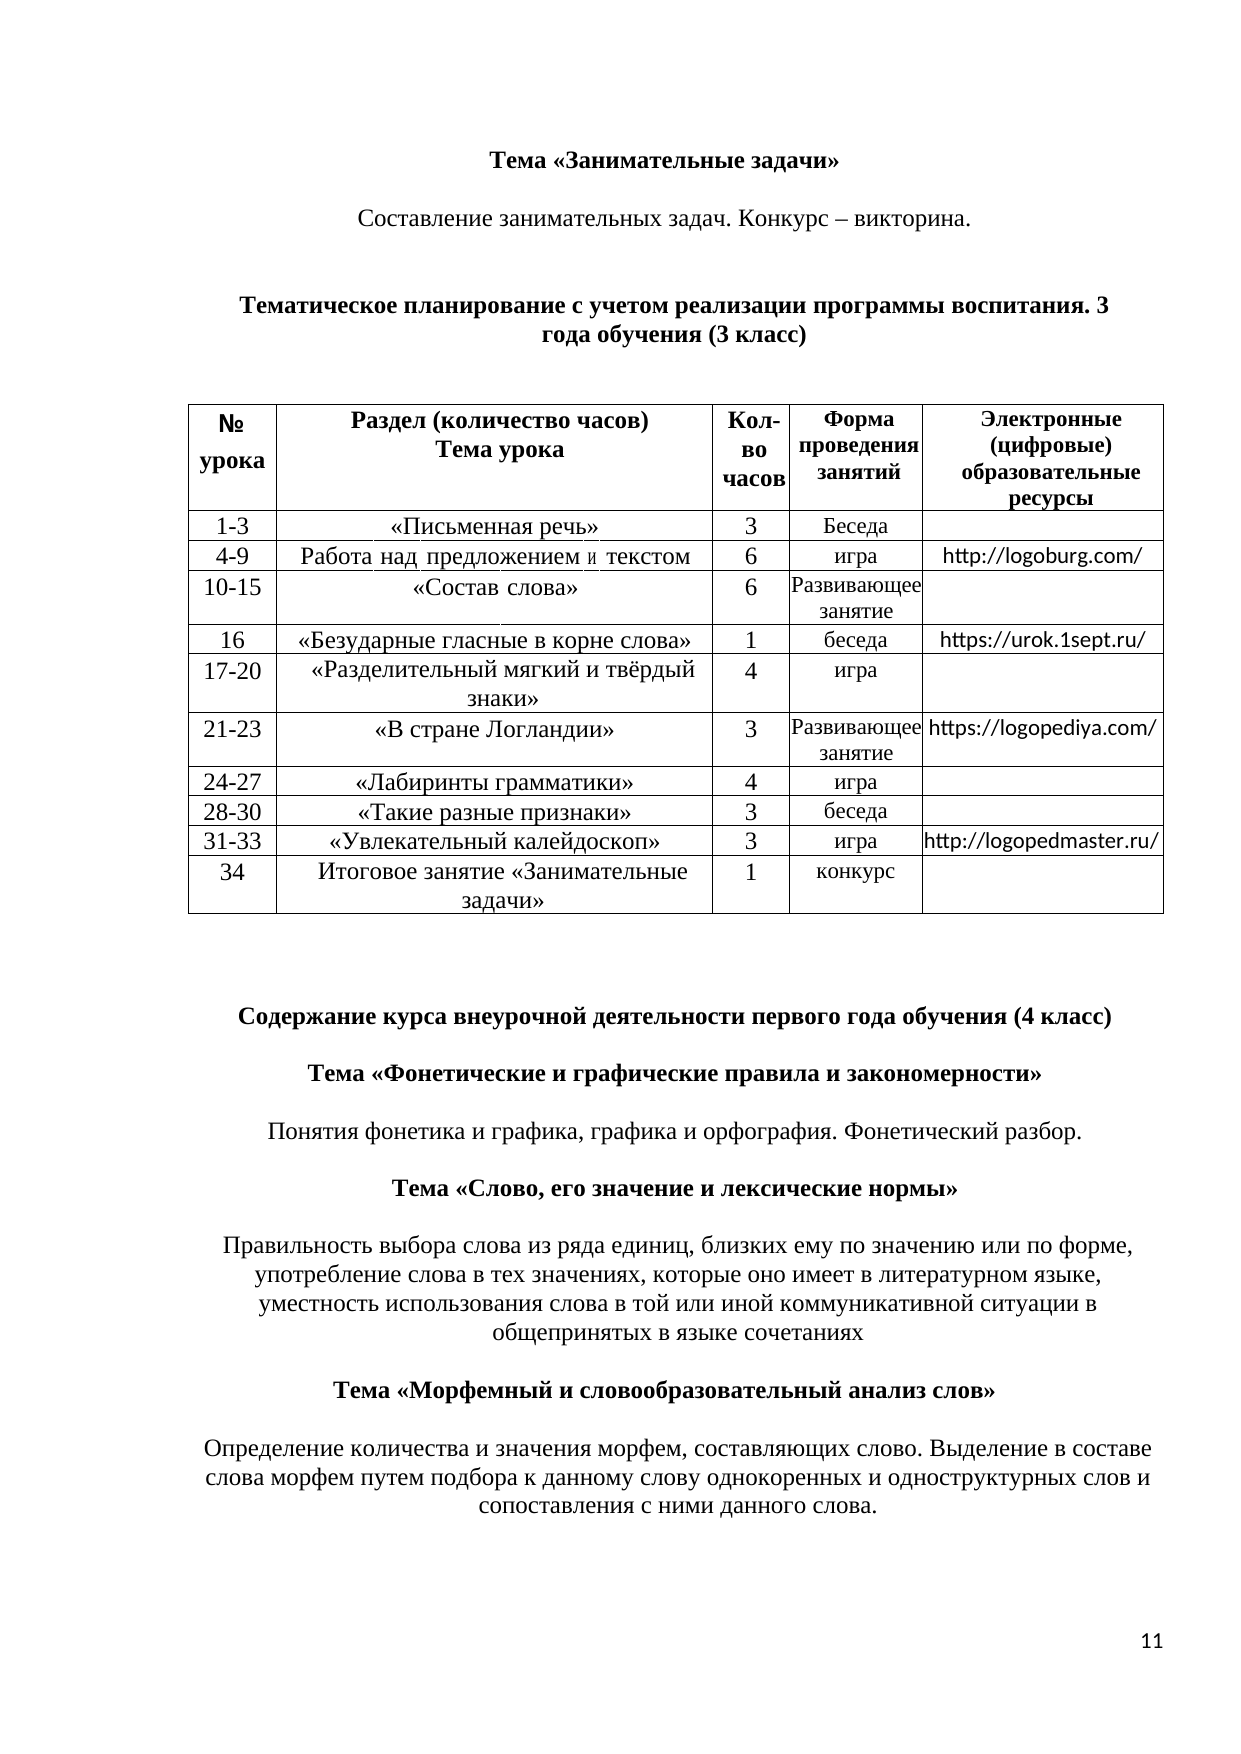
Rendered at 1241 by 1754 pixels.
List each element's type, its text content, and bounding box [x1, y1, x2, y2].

table_cell Итоговое занятие «Занимательные задачи» [277, 856, 712, 913]
table_cell 1 [713, 856, 789, 913]
table_cell 21-23 [189, 713, 276, 766]
table_cell «Увлекательный калейдоскоп» [277, 826, 712, 855]
table_cell [923, 767, 1163, 795]
table_header Форма проведения занятий [790, 405, 922, 510]
text Содержание курса внеурочной деятельности первого года обучения (4 класс) Тема «Фонетические и графические правила и закономерности» [227, 972, 1123, 1087]
table_cell игра [790, 767, 922, 795]
table_cell беседа [790, 796, 922, 825]
table_cell Развивающее занятие [790, 713, 922, 766]
table_header № урока [189, 405, 276, 510]
table_cell Развивающее занятие [790, 571, 922, 623]
table_cell конкурс [790, 856, 922, 913]
text Тема «Занимательные задачи» Составление занимательных задач. Конкурс – викторина. [357, 117, 976, 231]
table_cell игра [790, 541, 922, 569]
table_cell 6 [713, 541, 789, 569]
table_cell 16 [189, 625, 276, 653]
table_cell 3 [713, 796, 789, 825]
table_cell [923, 856, 1163, 913]
table_cell «Такие разные признаки» [277, 796, 712, 825]
table_cell [923, 654, 1163, 712]
table_cell 28-30 [189, 796, 276, 825]
text Определение количества и значения морфем, составляющих слово. Выделение в составе слова морфем путем подбора к данному слову однокоренных и одноструктурных слов и сопоставления с ними данного слова. [190, 1433, 1166, 1519]
table_cell над [374, 541, 420, 569]
table_cell 3 [713, 826, 789, 855]
table_cell [923, 796, 1163, 825]
table_cell [923, 571, 1163, 623]
table_cell 10-15 [189, 571, 276, 623]
table_cell http://logopedmaster.ru/ [923, 826, 1163, 855]
table_cell «Лабиринты грамматики» [277, 767, 712, 795]
table_cell игра [790, 826, 922, 855]
table_cell «Разделительный мягкий и твёрдый знаки» [277, 654, 712, 712]
table_cell 4 [713, 767, 789, 795]
table_header Кол- во часов [713, 405, 789, 510]
table_cell 4-9 [189, 541, 276, 569]
table_header Электронные (цифровые) образовательные ресурсы [923, 405, 1163, 510]
table_cell «Состав [277, 571, 500, 623]
table_cell беседа [790, 625, 922, 653]
table_cell 3 [713, 713, 789, 766]
table_cell «Безударные гласные в корне слова» [277, 625, 712, 653]
table_cell 3 [713, 511, 789, 540]
table_cell «В стране Логландии» [277, 713, 712, 766]
table_cell 4 [713, 654, 789, 712]
table_cell слова» [501, 571, 712, 623]
text Понятия фонетика и графика, графика и орфография. Фонетический разбор. Тема «Слово, его значение и лексические нормы» [257, 1087, 1093, 1202]
table_header Раздел (количество часов) Тема урока [277, 405, 712, 510]
table_cell Беседа [790, 511, 922, 540]
table_cell 1 [713, 625, 789, 653]
table_cell 6 [713, 571, 789, 623]
table_cell 1-3 [189, 511, 276, 540]
table_cell [923, 511, 1163, 540]
table_cell https://logopediya.com/ [923, 713, 1163, 766]
table_cell текстом [600, 541, 712, 569]
table_cell 17-20 [189, 654, 276, 712]
text Правильность выбора слова из ряда единиц, близких ему по значению или по форме, употребление слова в тех значениях, которые оно имеет в литературном языке, уместность использования слова в той или иной коммуникативной ситуации в общепринятых в языке сочетаниях [209, 1231, 1147, 1346]
table_cell игра [790, 654, 922, 712]
table_cell 34 [189, 856, 276, 913]
table_cell «Письменная речь» [277, 511, 712, 540]
text Тема «Морфемный и словообразовательный анализ слов» [333, 1375, 1240, 1404]
table_cell и [584, 541, 599, 569]
table_cell https://urok.1sept.ru/ [923, 625, 1163, 653]
text Тематическое планирование с учетом реализации программы воспитания. 3 года обучения (3 класс) [239, 290, 1110, 348]
table_cell предложением [421, 541, 583, 569]
table_cell http://logoburg.com/ [923, 541, 1163, 569]
table_cell Работа [277, 541, 373, 569]
table_cell 31-33 [189, 826, 276, 855]
table_cell 24-27 [189, 767, 276, 795]
